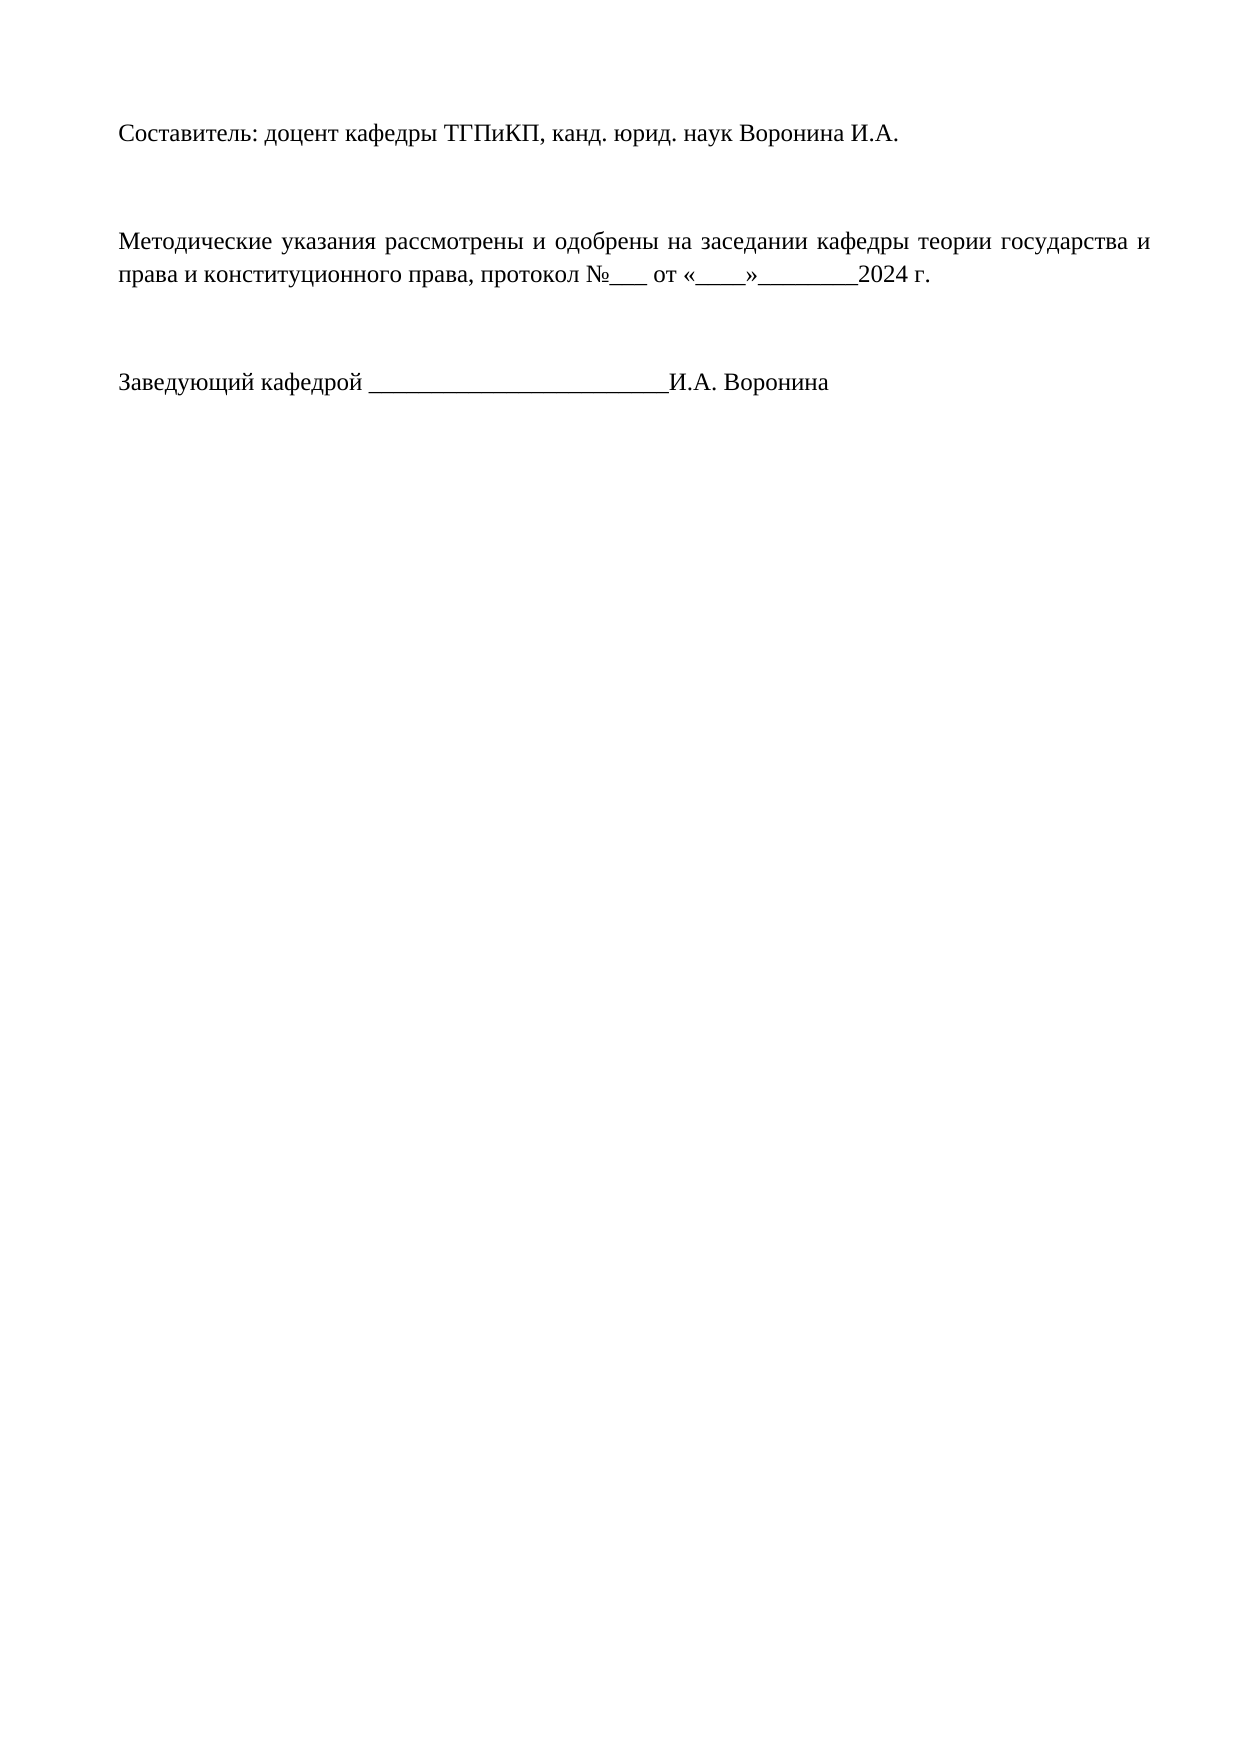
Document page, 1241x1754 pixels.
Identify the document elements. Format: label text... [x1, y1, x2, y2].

text Составитель: доцент кафедры ТГПиКП, канд. юрид. наук Воронина И.А. [118, 118, 1152, 147]
text Методические указания рассмотрены и одобрены на заседании кафедры теории государства и права и конституционного права, протокол №___ от «____»________2024 г. [118, 226, 1152, 288]
text Заведующий кафедрой ________________________И.А. Воронина [118, 367, 1152, 395]
